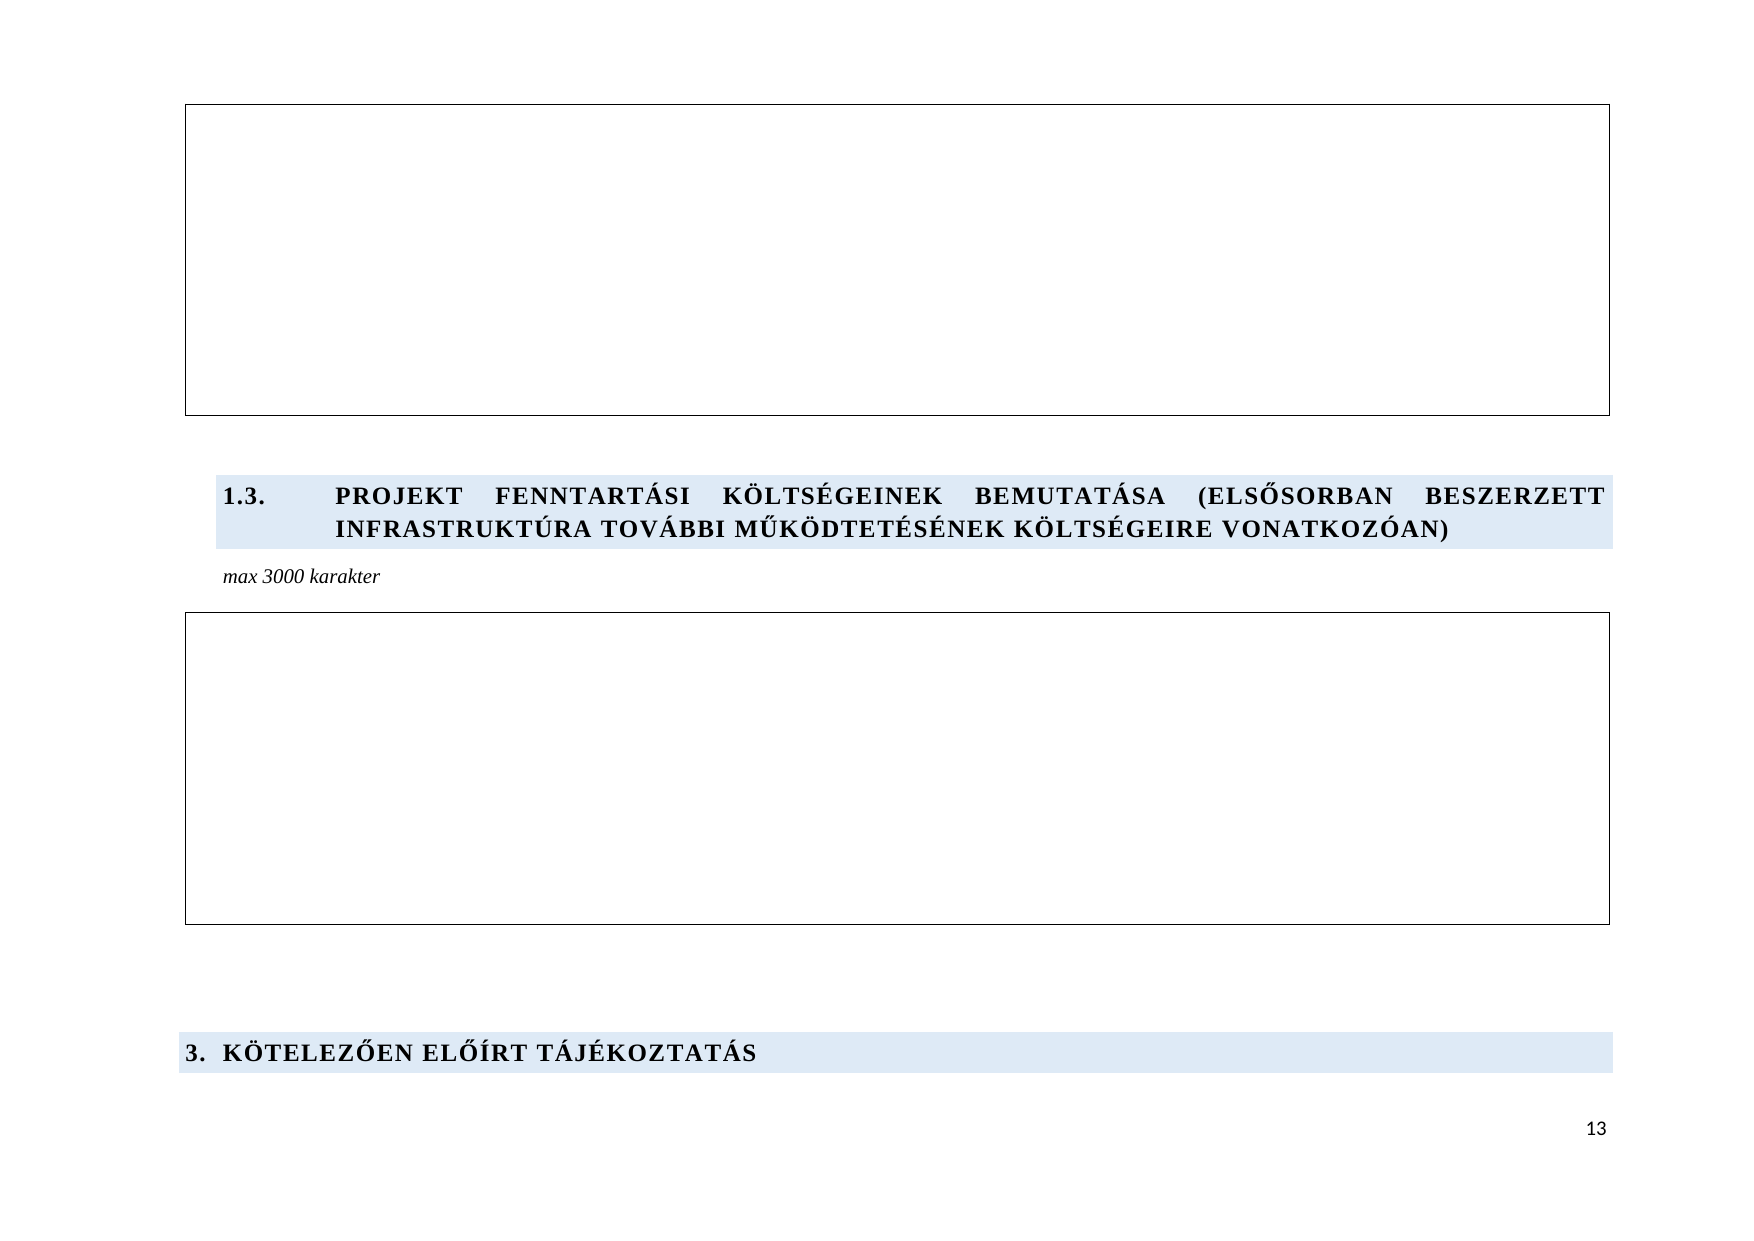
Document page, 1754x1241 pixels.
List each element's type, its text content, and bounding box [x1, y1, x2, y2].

subtitle Kötelezően előírt tájékoztatás [185, 1038, 1606, 1067]
subtitle projekt fenntartási költségeinek bemutatása (elsősorban beszerzett infrastruktúra további működtetésének költségeire vonatkozóan) [223, 481, 1606, 543]
list max 3000 karakter [223, 564, 1606, 588]
table_header [186, 613, 1609, 923]
table_header [186, 105, 1609, 415]
